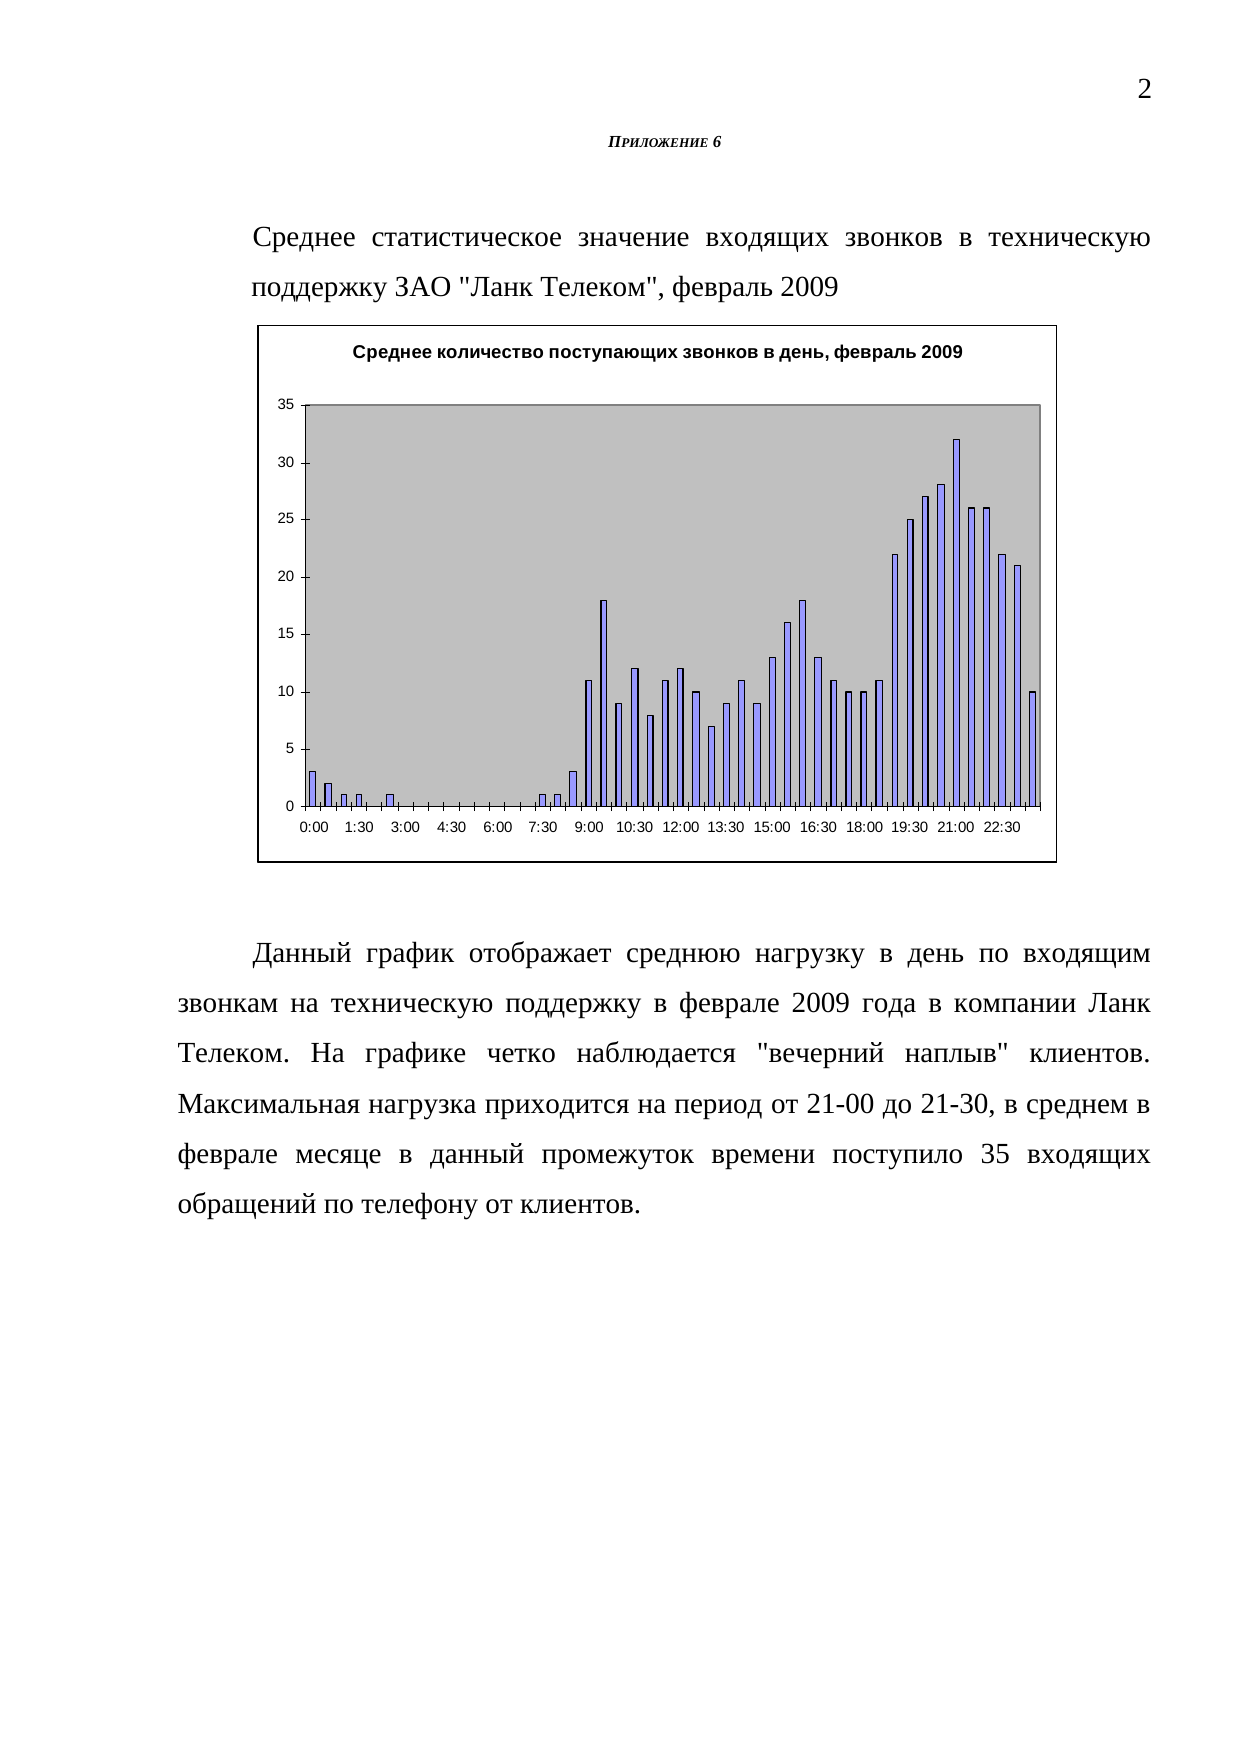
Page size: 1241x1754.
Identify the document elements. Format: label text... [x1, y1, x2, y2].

subtitle Приложение 6 [177, 118, 1152, 152]
text Среднее статистическое значение входящих звонков в техническую поддержку ЗАО "Ланк Телеком", февраль 2009 [251, 219, 1152, 303]
text Данный график отображает среднюю нагрузку в день по входящим звонкам на техническую поддержку в феврале 2009 года в компании Ланк Телеком. На графике четко наблюдается "вечерний наплыв" клиентов. Максимальная нагрузка приходится на период от 21-00 до 21-30, в среднем в феврале месяце в данный промежуток времени поступило 35 входящих обращений по телефону от клиентов. [177, 935, 1152, 1220]
